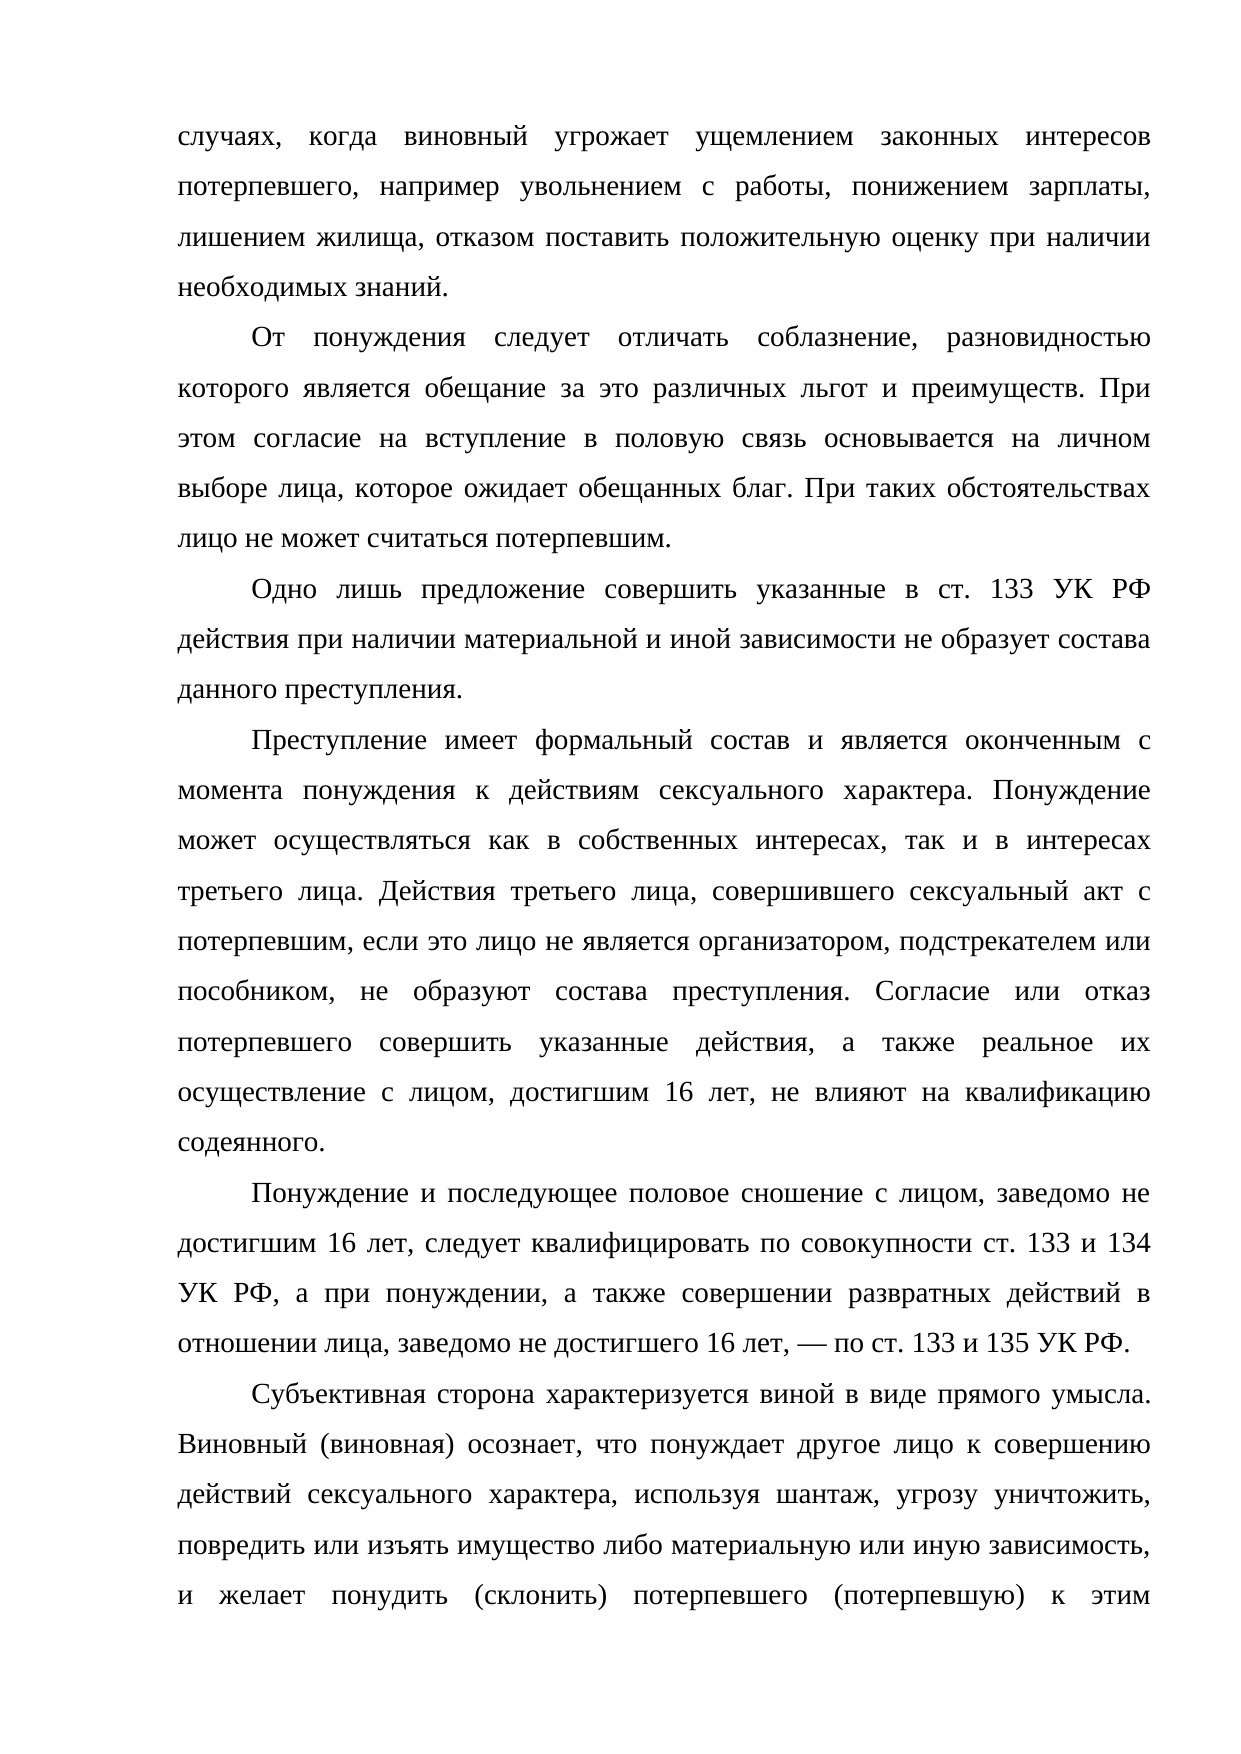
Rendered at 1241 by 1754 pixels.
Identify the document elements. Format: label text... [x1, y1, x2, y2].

text От понуждения следует отличать соблазнение, разновидностью которого является обещание за это различных льгот и преимуществ. При этом согласие на вступление в половую связь основывается на личном выборе лица, которое ожидает обещанных благ. При таких обстоятельствах лицо не может считаться потерпевшим. [177, 319, 1152, 554]
text Понуждение и последующее половое сношение с лицом, заведомо не достигшим 16 лет, следует квалифицировать по совокупности ст. 133 и 134 УК РФ, а при понуждении, а также совершении развратных действий в отношении лица, заведомо не достигшего 16 лет, — по ст. 133 и 135 УК РФ. [177, 1175, 1152, 1359]
text Преступление имеет формальный состав и является оконченным с момента понуждения к действиям сексуального характера. Понуждение может осуществляться как в собственных интересах, так и в интересах третьего лица. Действия третьего лица, совершившего сексуальный акт с потерпевшим, если это лицо не является организатором, подстрекателем или пособником, не образуют состава преступления. Согласие или отказ потерпевшего совершить указанные действия, а также реальное их осуществление с лицом, достигшим 16 лет, не влияют на квалификацию содеянного. [177, 722, 1152, 1158]
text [177, 118, 1152, 303]
text Одно лишь предложение совершить указанные в ст. 133 УК РФ действия при наличии материальной и иной зависимости не образует состава данного преступления. [177, 571, 1152, 705]
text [177, 1376, 1152, 1611]
